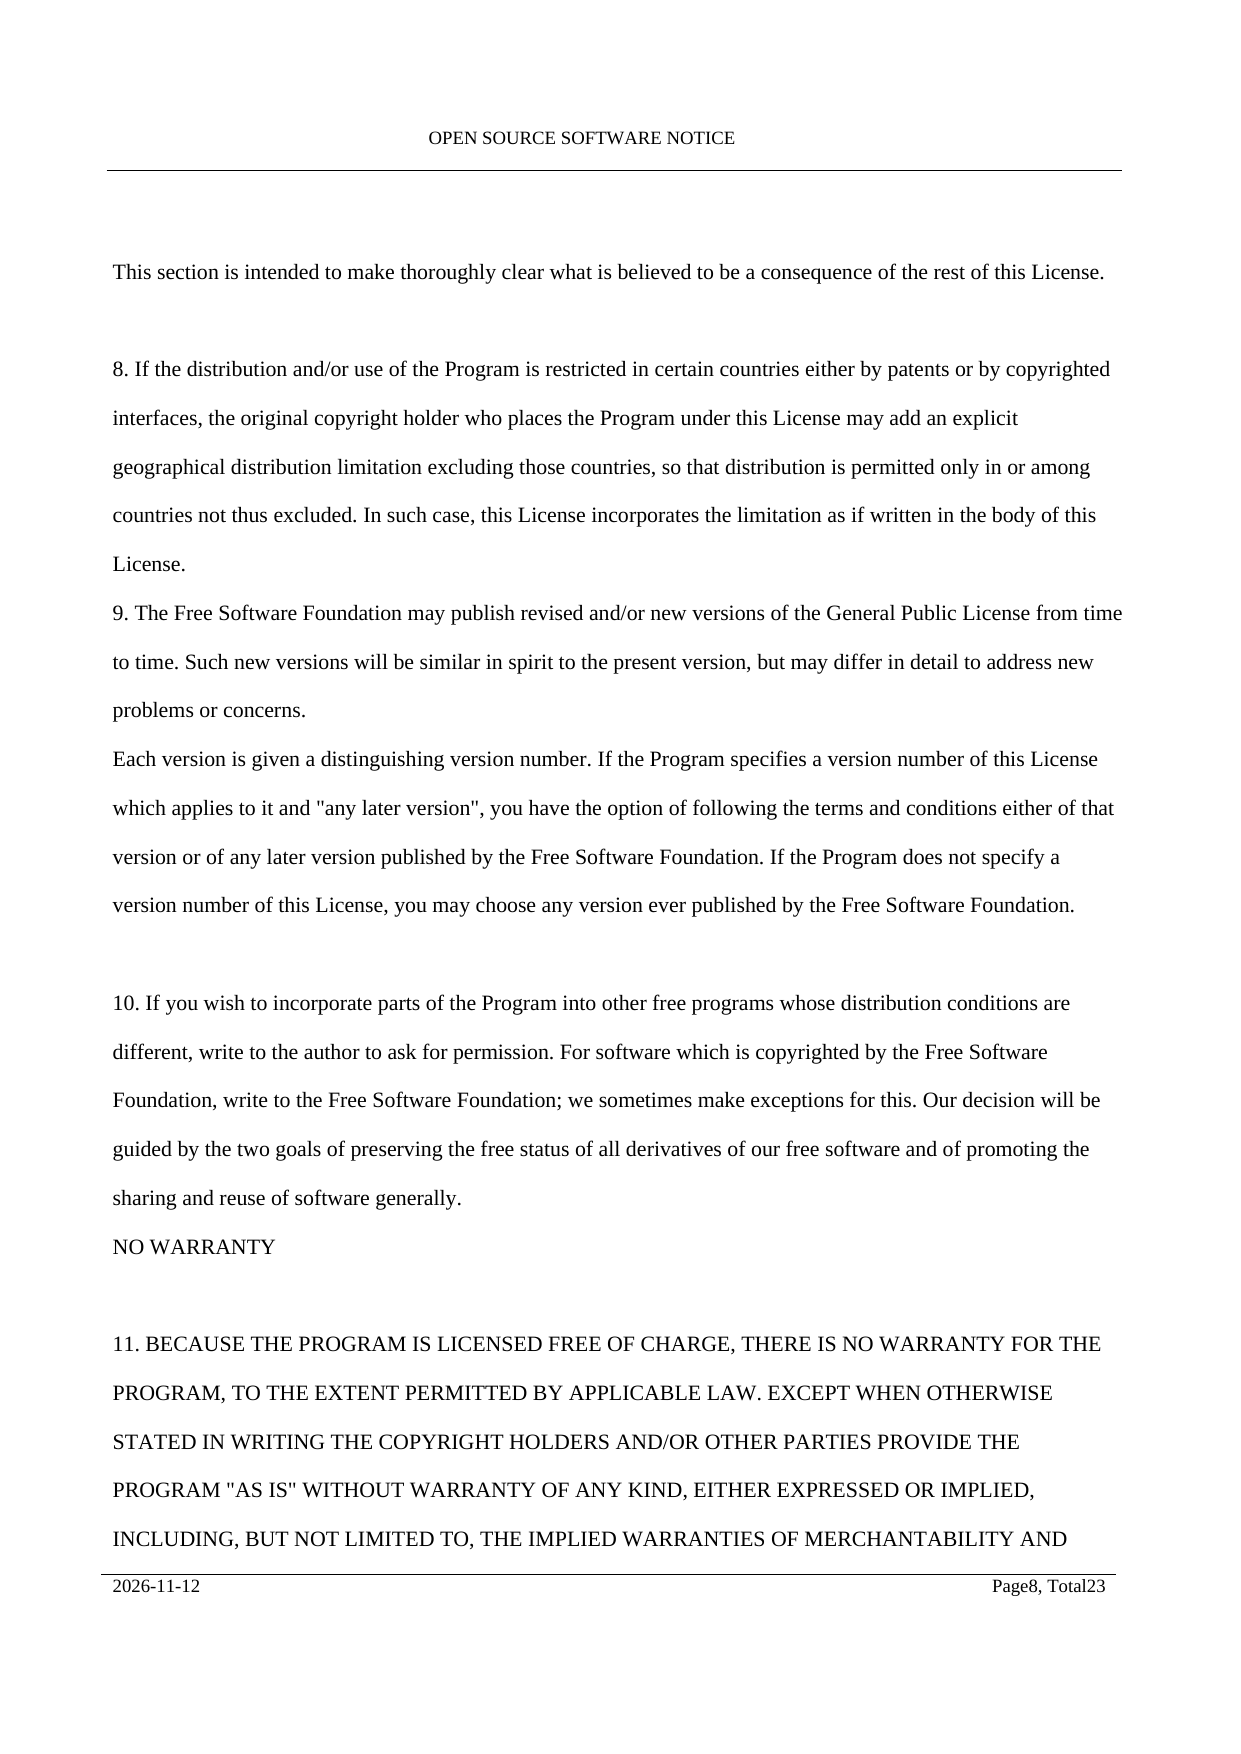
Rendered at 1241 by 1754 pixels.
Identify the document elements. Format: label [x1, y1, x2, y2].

text [112, 206, 1128, 1555]
